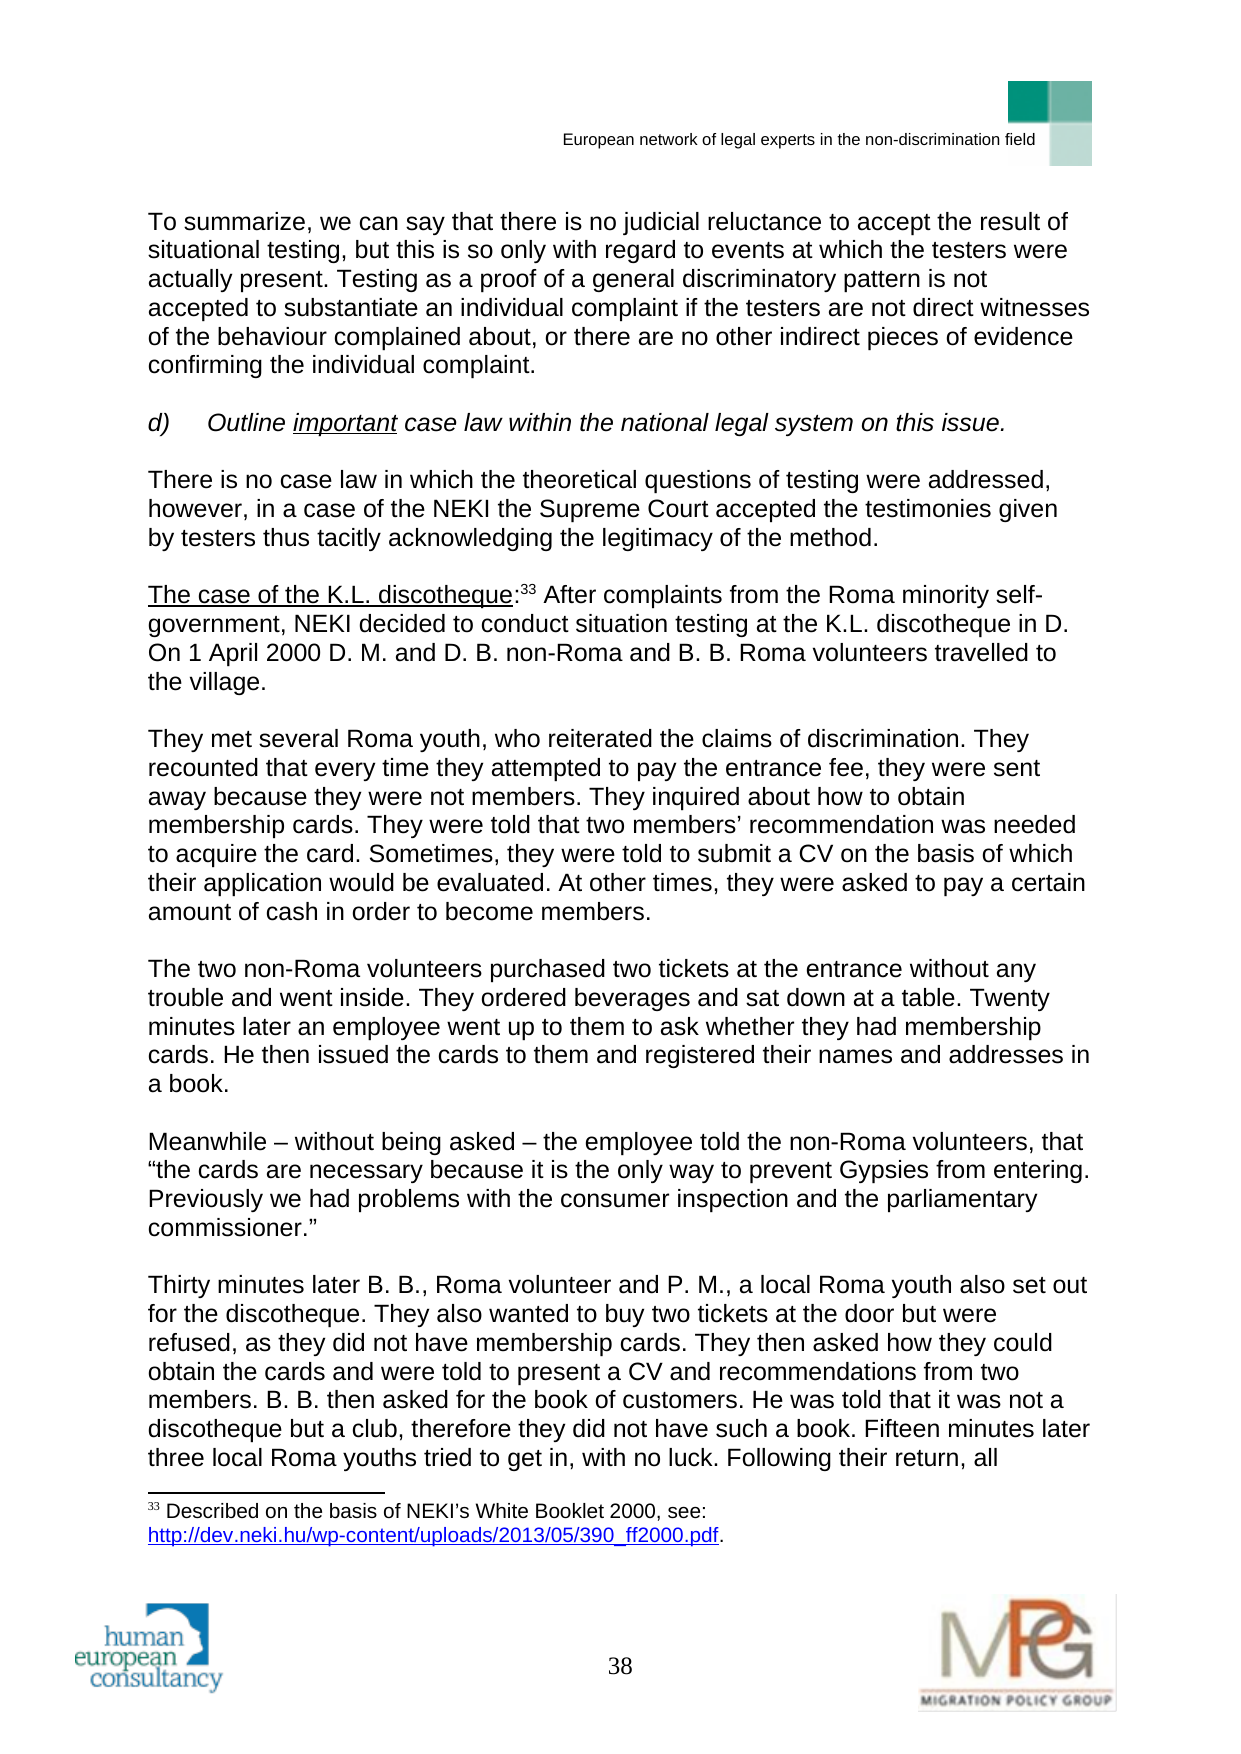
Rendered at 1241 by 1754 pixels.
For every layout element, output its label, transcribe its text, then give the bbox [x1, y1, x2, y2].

picture [918, 1594, 1118, 1713]
list Outline important case law within the national legal system on this issue. [148, 408, 1092, 437]
text The case of the K.L. discotheque: After complaints from the Roma minority self-government, NEKI decided to conduct situation testing at the K.L. discotheque in D. On 1 April 2000 D. M. and D. B. non-Roma and B. B. Roma volunteers travelled to the village. [148, 581, 1092, 696]
text To summarize, we can say that there is no judicial reluctance to accept the result of situational testing, but this is so only with regard to events at which the testers were actually present. Testing as a proof of a general discriminatory pattern is not accepted to substantiate an individual complaint if the testers are not direct witnesses of the behaviour complained about, or there are no other indirect pieces of evidence confirming the individual complaint. [148, 207, 1092, 379]
picture [75, 1602, 228, 1695]
picture [1008, 81, 1092, 166]
text Meanwhile – without being asked – the employee told the non-Roma volunteers, that “the cards are necessary because it is the only way to prevent Gypsies from entering. Previously we had problems with the consumer inspection and the parliamentary commissioner.” [148, 1127, 1092, 1242]
text They met several Roma youth, who reiterated the claims of discrimination. They recounted that every time they attempted to pay the entrance fee, they were sent away because they were not members. They inquired about how to obtain membership cards. They were told that two members’ recommendation was needed to acquire the card. Sometimes, they were told to submit a CV on the basis of which their application would be evaluated. At other times, they were asked to pay a certain amount of cash in order to become members. [148, 724, 1092, 926]
text The two non-Roma volunteers purchased two tickets at the entrance without any trouble and went inside. They ordered beverages and sat down at a table. Twenty minutes later an employee went up to them to ask whether they had membership cards. He then issued the cards to them and registered their names and addresses in a book. [148, 954, 1092, 1098]
text There is no case law in which the theoretical questions of testing were addressed, however, in a case of the NEKI the Supreme Court accepted the testimonies given by testers thus tacitly acknowledging the legitimacy of the method. [148, 466, 1092, 552]
